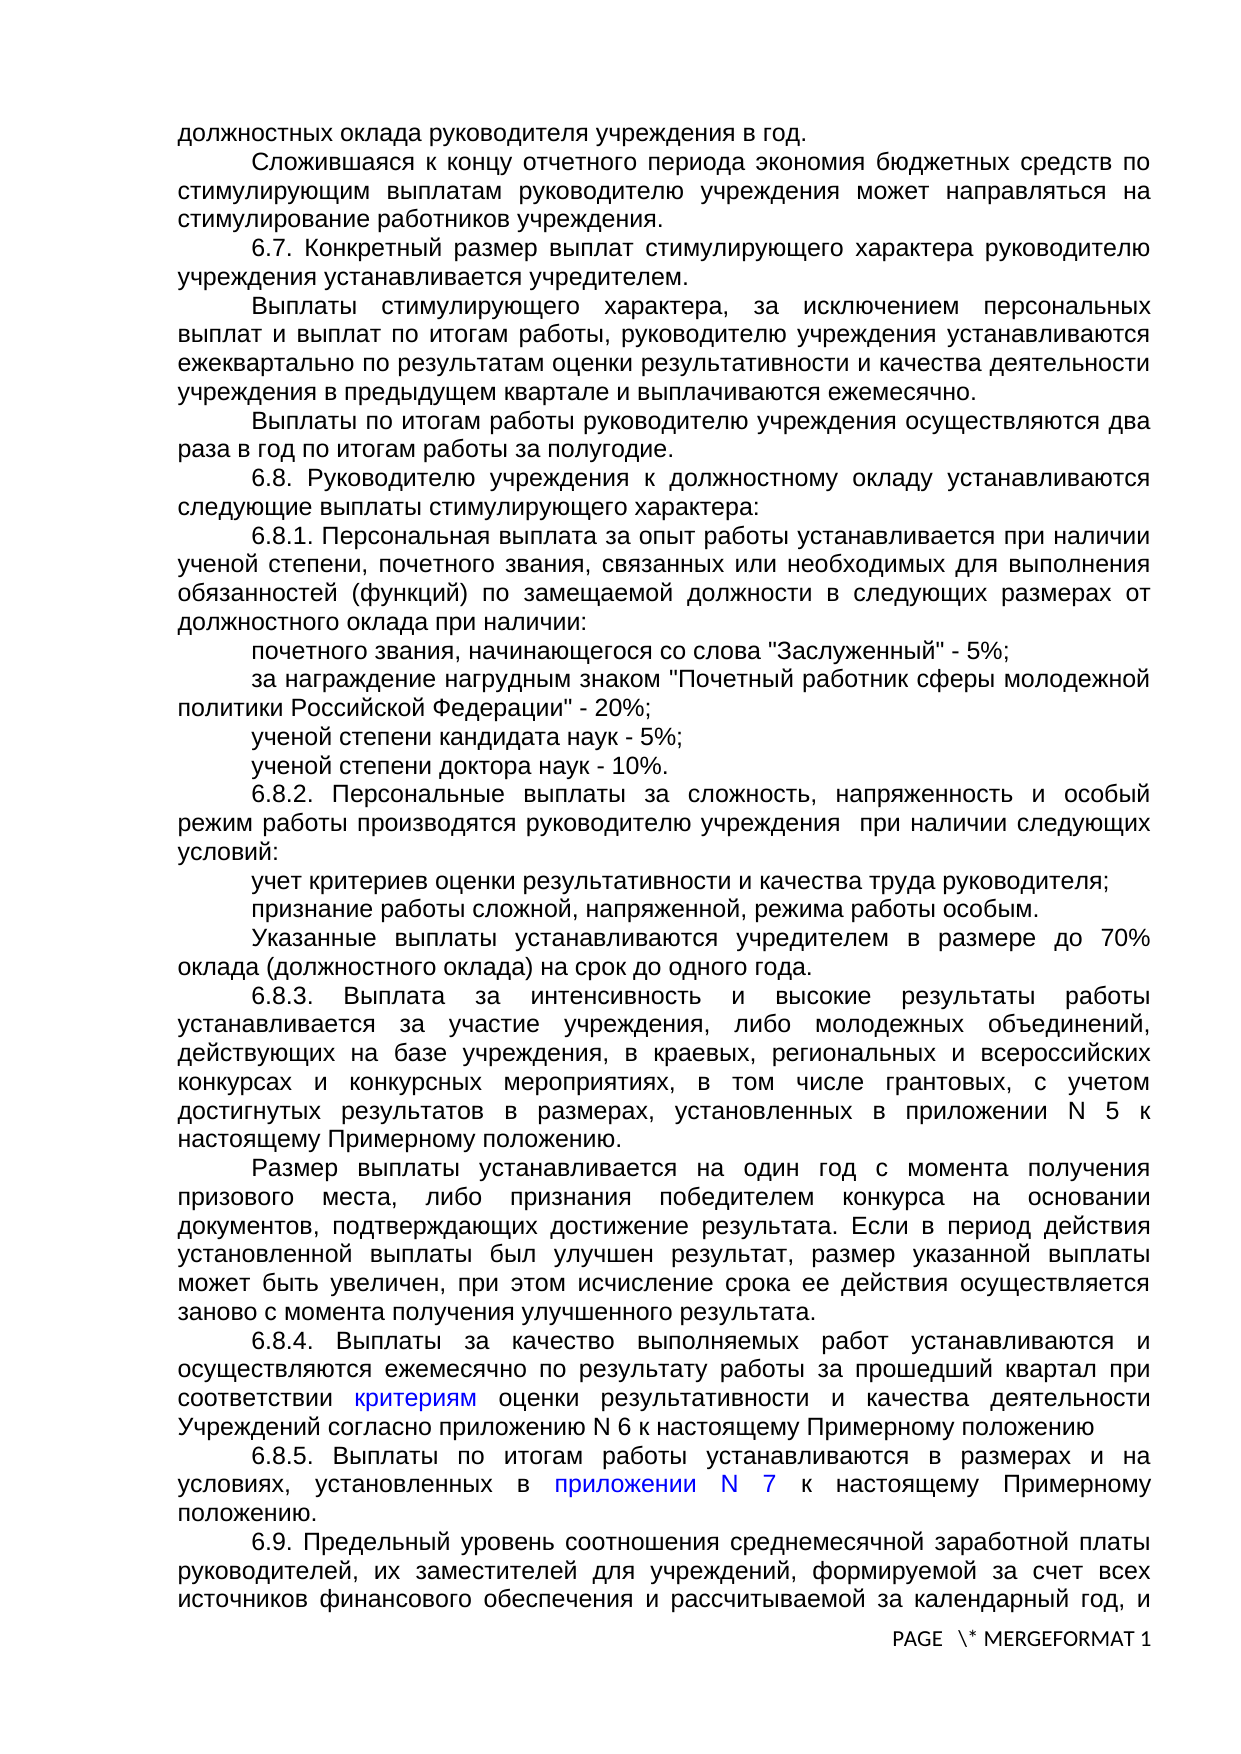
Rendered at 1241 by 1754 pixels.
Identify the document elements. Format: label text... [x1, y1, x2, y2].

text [177, 1527, 1152, 1613]
text 6.8.4. Выплаты за качество выполняемых работ устанавливаются и осуществляются ежемесячно по результату работы за прошедший квартал при соответствии критериям оценки результативности и качества деятельности Учреждений согласно приложению N 6 к настоящему Примерному положению [177, 1326, 1152, 1441]
text 6.8.3. Выплата за интенсивность и высокие результаты работы устанавливается за участие учреждения, либо молодежных объединений, действующих на базе учреждения, в краевых, региональных и всероссийских конкурсах и конкурсных мероприятиях, в том числе грантовых, с учетом достигнутых результатов в размерах, установленных в приложении N 5 к настоящему Примерному положению. [177, 981, 1152, 1153]
text ученой степени доктора наук - 10%. [177, 751, 1152, 779]
text Выплаты по итогам работы руководителю учреждения осуществляются два раза в год по итогам работы за полугодие. [177, 406, 1152, 463]
text Выплаты стимулирующего характера, за исключением персональных выплат и выплат по итогам работы, руководителю учреждения устанавливаются ежеквартально по результатам оценки результативности и качества деятельности учреждения в предыдущем квартале и выплачиваются ежемесячно. [177, 291, 1152, 406]
text почетного звания, начинающегося со слова "Заслуженный" - 5%; [177, 636, 1152, 664]
text Указанные выплаты устанавливаются учредителем в размере до 70% оклада (должностного оклада) на срок до одного года. [177, 923, 1152, 981]
text 6.8.2. Персональные выплаты за сложность, напряженность и особый режим работы производятся руководителю учреждения при наличии следующих условий: [177, 779, 1152, 866]
text признание работы сложной, напряженной, режима работы особым. [177, 894, 1152, 923]
text Сложившаяся к концу отчетного периода экономия бюджетных средств по стимулирующим выплатам руководителю учреждения может направляться на стимулирование работников учреждения. [177, 147, 1152, 233]
text за награждение нагрудным знаком "Почетный работник сферы молодежной политики Российской Федерации" - 20%; [177, 664, 1152, 722]
text Размер выплаты устанавливается на один год с момента получения призового места, либо признания победителем конкурса на основании документов, подтверждающих достижение результата. Если в период действия установленной выплаты был улучшен результат, размер указанной выплаты может быть увеличен, при этом исчисление срока ее действия осуществляется заново с момента получения улучшенного результата. [177, 1153, 1152, 1326]
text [177, 118, 1152, 147]
text 6.8. Руководителю учреждения к должностному окладу устанавливаются следующие выплаты стимулирующего характера: [177, 463, 1152, 521]
text 6.7. Конкретный размер выплат стимулирующего характера руководителю учреждения устанавливается учредителем. [177, 233, 1152, 291]
text ученой степени кандидата наук - 5%; [177, 722, 1152, 751]
text учет критериев оценки результативности и качества труда руководителя; [177, 866, 1152, 894]
text 6.8.1. Персональная выплата за опыт работы устанавливается при наличии ученой степени, почетного звания, связанных или необходимых для выполнения обязанностей (функций) по замещаемой должности в следующих размерах от должностного оклада при наличии: [177, 521, 1152, 636]
text 6.8.5. Выплаты по итогам работы устанавливаются в размерах и на условиях, установленных в приложении N 7 к настоящему Примерному положению. [177, 1441, 1152, 1527]
